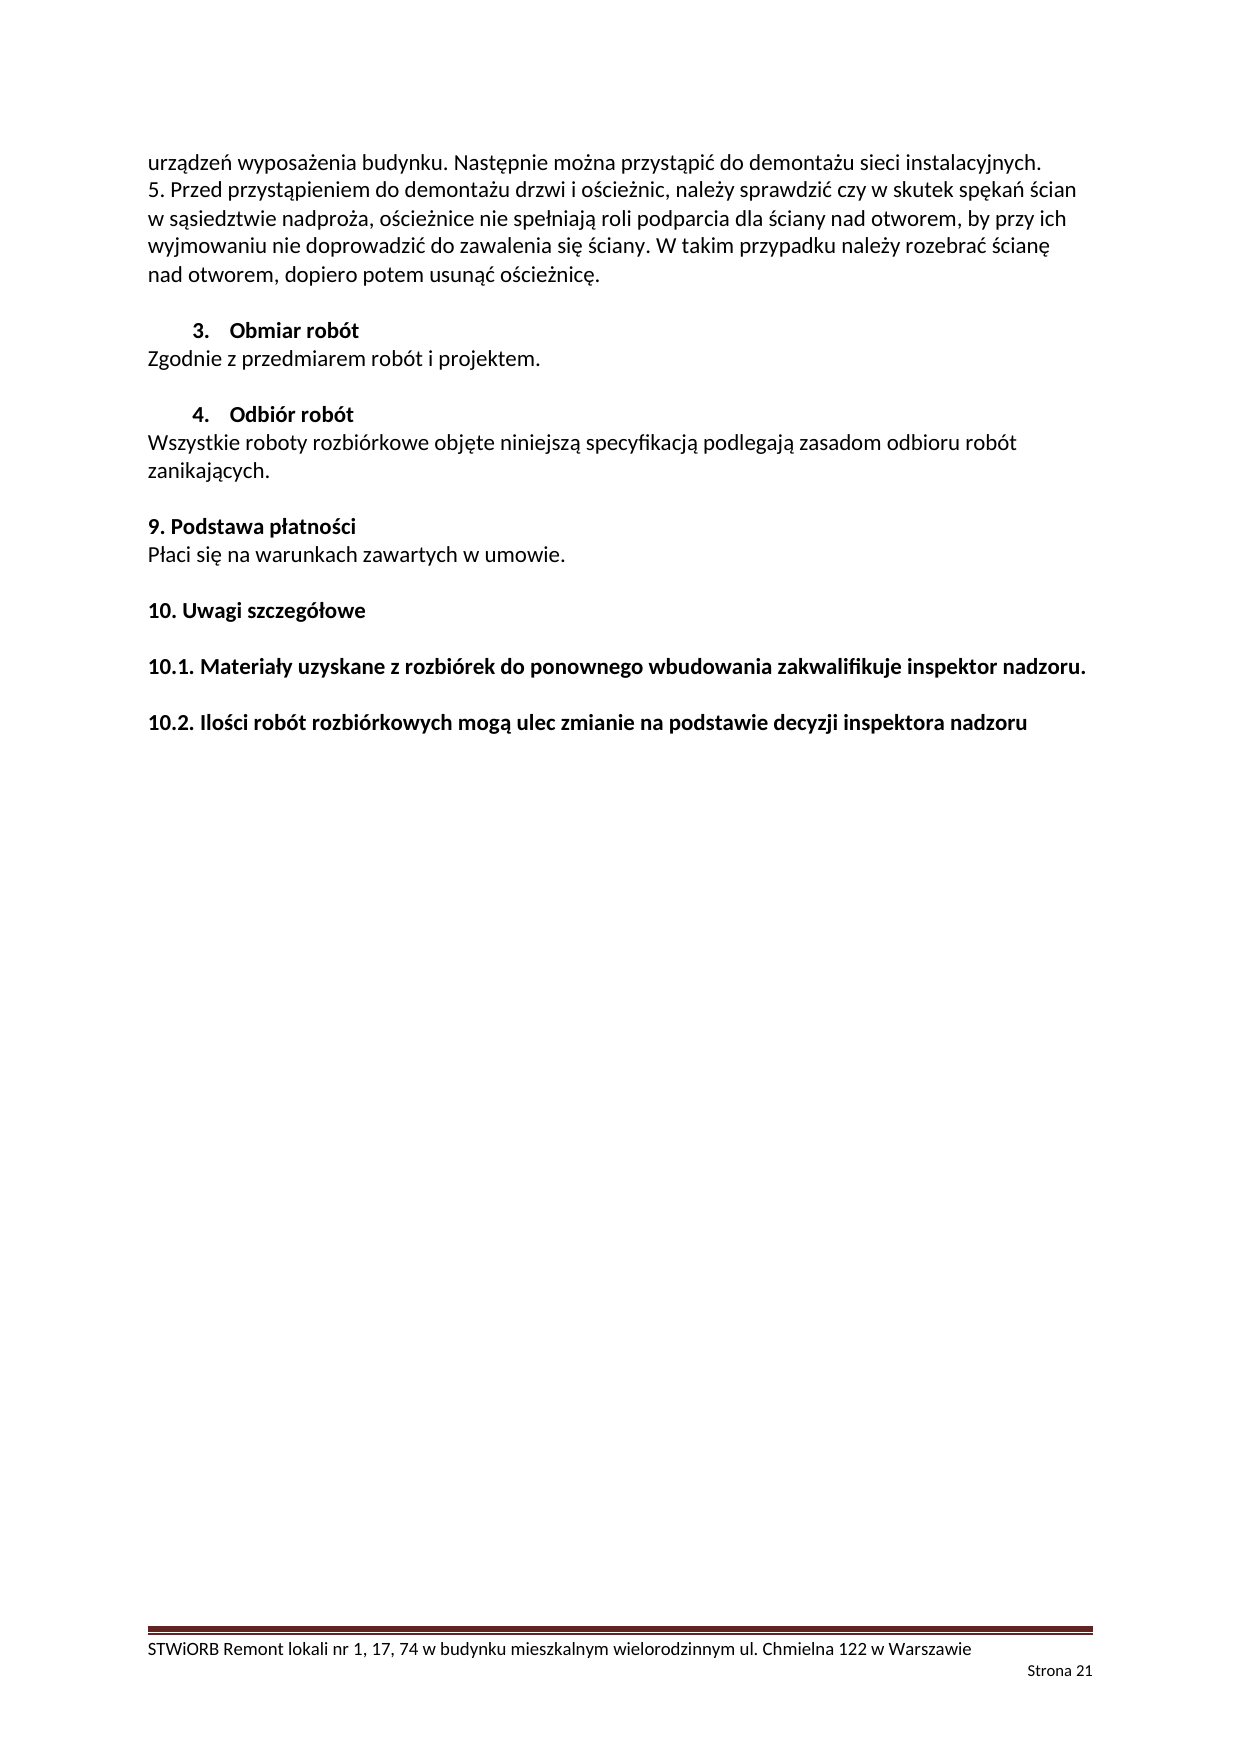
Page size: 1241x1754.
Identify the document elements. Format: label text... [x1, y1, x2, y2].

text Wszystkie roboty rozbiórkowe objęte niniejszą specyfikacją podlegają zasadom odbioru robót zanikających. [148, 428, 1093, 484]
text Płaci się na warunkach zawartych w umowie. [148, 540, 1093, 568]
text 10.2. Ilości robót rozbiórkowych mogą ulec zmianie na podstawie decyzji inspektora nadzoru [148, 708, 1093, 736]
text 9. Podstawa płatności [148, 512, 1093, 540]
list Obmiar robót [192, 316, 1093, 344]
text 5. Przed przystąpieniem do demontażu drzwi i ościeżnic, należy sprawdzić czy w skutek spękań ścian [148, 176, 1093, 204]
text urządzeń wyposażenia budynku. Następnie można przystąpić do demontażu sieci instalacyjnych. [148, 148, 1093, 176]
text nad otworem, dopiero potem usunąć ościeżnicę. [148, 260, 1093, 288]
text Zgodnie z przedmiarem robót i projektem. [148, 344, 1093, 372]
text w sąsiedztwie nadproża, ościeżnice nie spełniają roli podparcia dla ściany nad otworem, by przy ich [148, 204, 1093, 232]
text 10.1. Materiały uzyskane z rozbiórek do ponownego wbudowania zakwalifikuje inspektor nadzoru. [148, 652, 1093, 680]
text 10. Uwagi szczegółowe [148, 596, 1093, 624]
text wyjmowaniu nie doprowadzić do zawalenia się ściany. W takim przypadku należy rozebrać ścianę [148, 232, 1093, 260]
list Odbiór robót [192, 400, 1093, 428]
